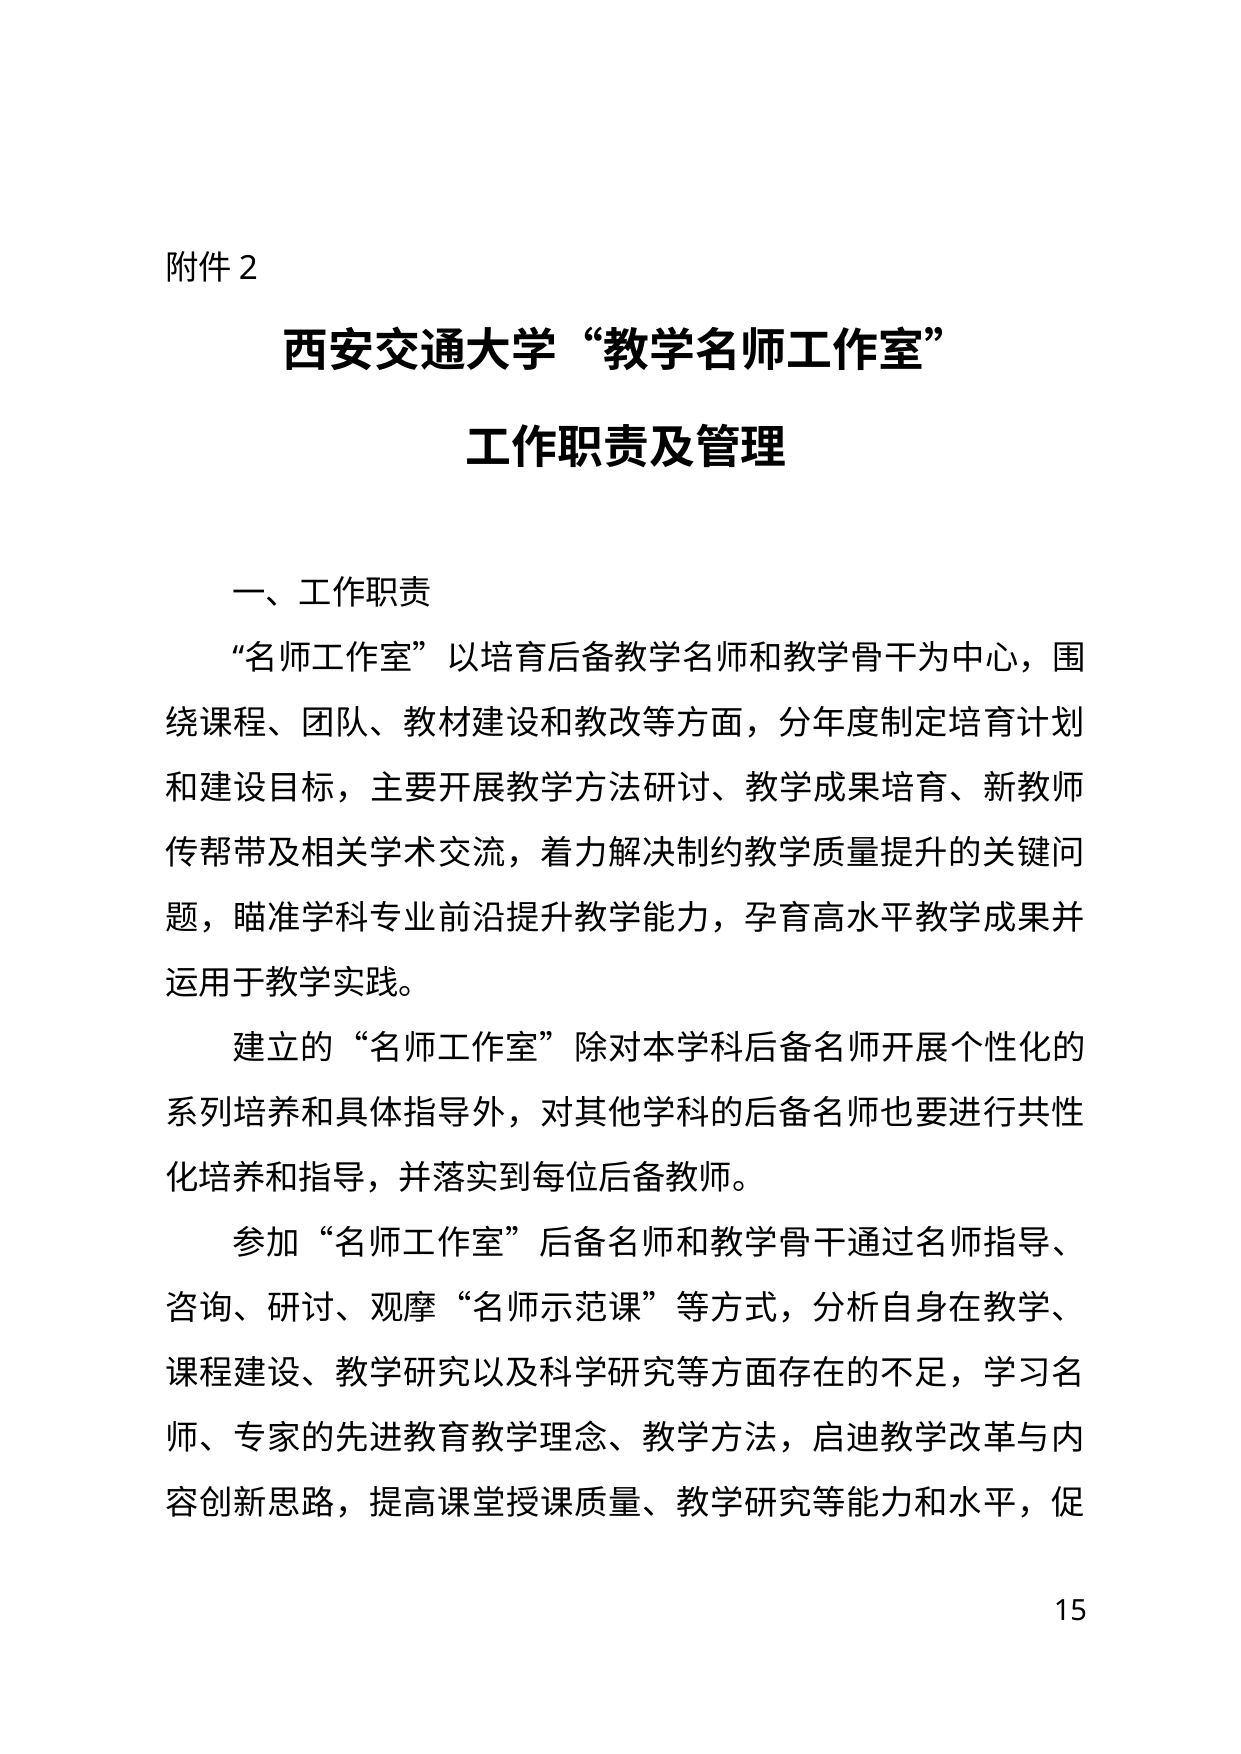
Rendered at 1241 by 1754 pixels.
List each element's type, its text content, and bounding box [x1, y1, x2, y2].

text 建立的“名师工作室”除对本学科后备名师开展个性化的系列培养和具体指导外，对其他学科的后备名师也要进行共性化培养和指导，并落实到每位后备教师。 [165, 1013, 1087, 1208]
text 西安交通大学“教学名师工作室” [165, 298, 1087, 395]
text 一、工作职责 [165, 558, 1087, 623]
text 工作职责及管理 [165, 395, 1087, 493]
text “名师工作室”以培育后备教学名师和教学骨干为中心，围绕课程、团队、教材建设和教改等方面，分年度制定培育计划和建设目标，主要开展教学方法研讨、教学成果培育、新教师传帮带及相关学术交流，着力解决制约教学质量提升的关键问题，瞄准学科专业前沿提升教学能力，孕育高水平教学成果并运用于教学实践。 [165, 623, 1087, 1013]
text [165, 1208, 1087, 1533]
text 附件2 [165, 233, 1087, 298]
